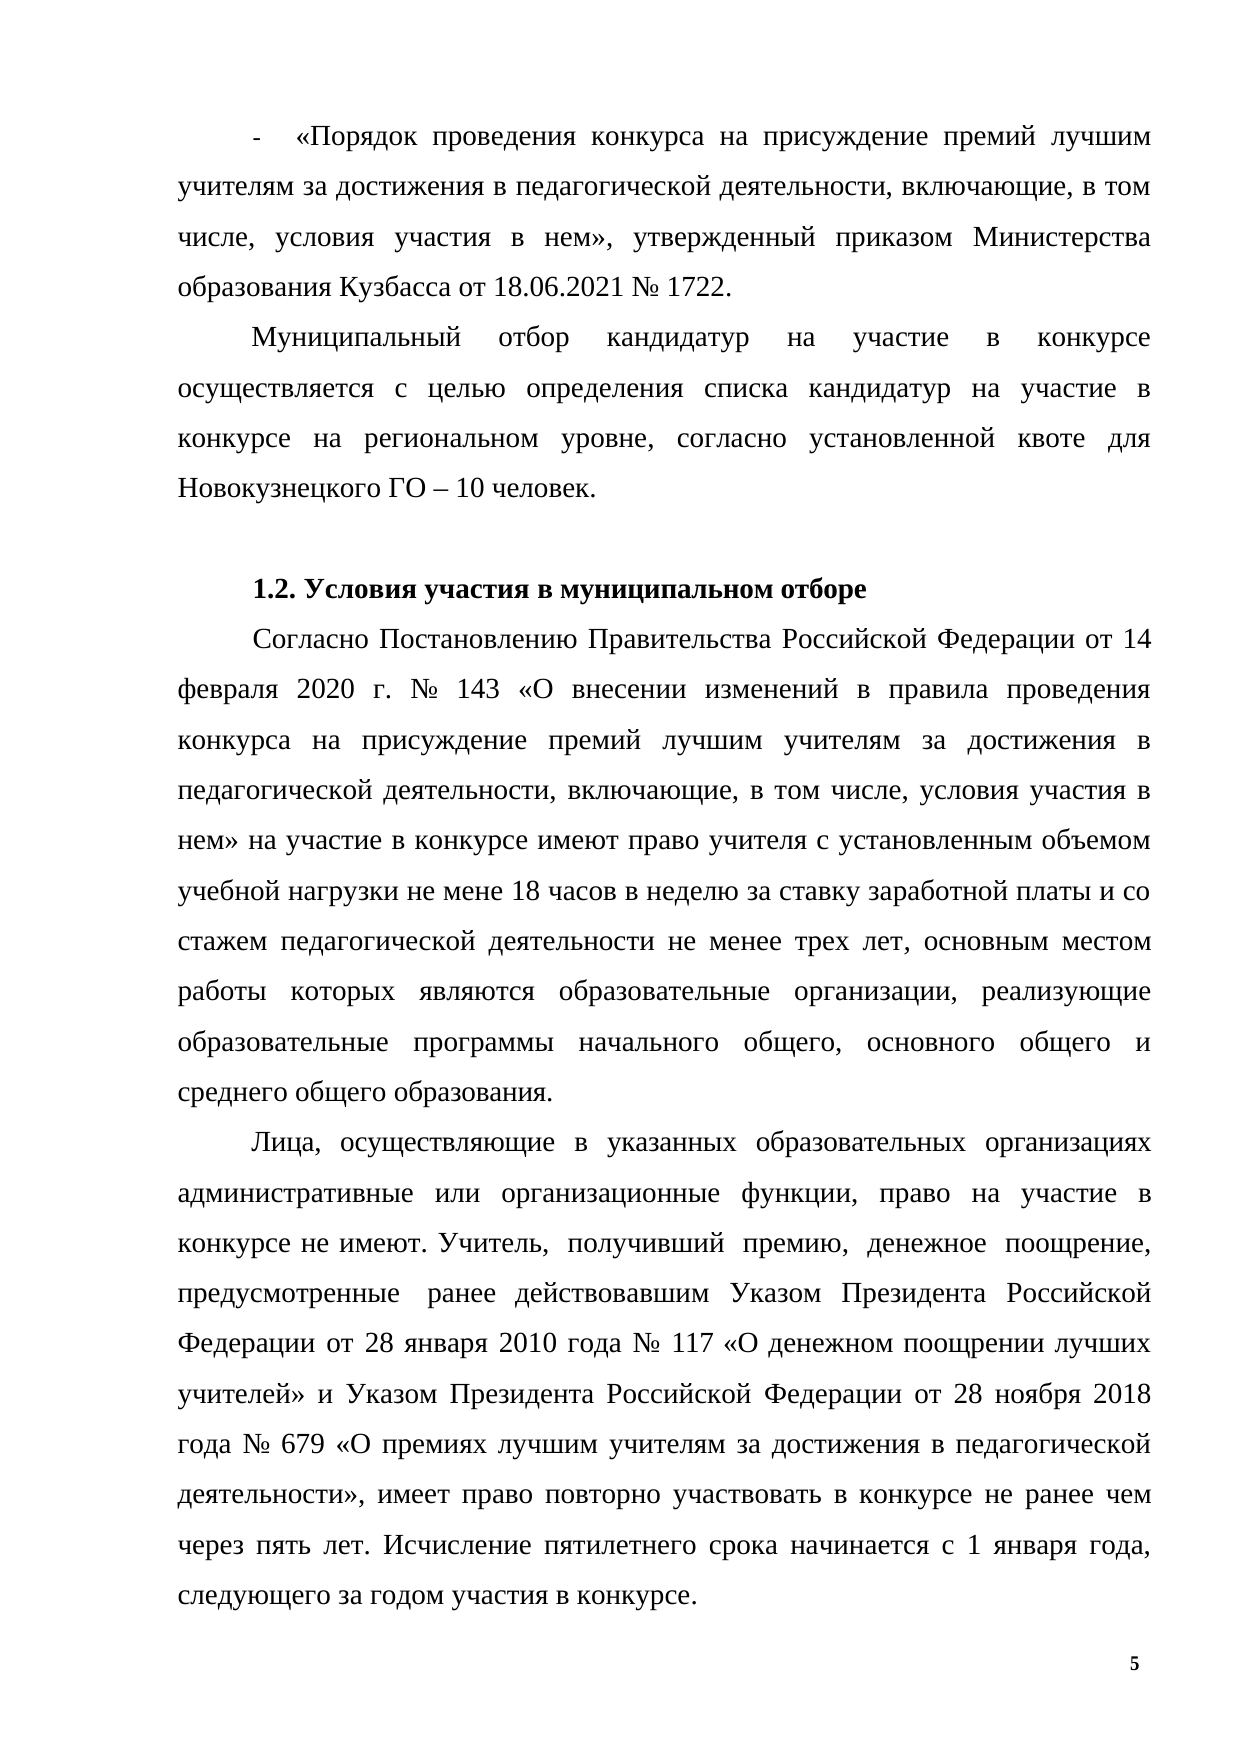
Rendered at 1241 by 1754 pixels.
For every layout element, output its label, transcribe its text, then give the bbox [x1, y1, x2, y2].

text Лица, осуществляющие в указанных образовательных организациях административные или организационные функции, право на участие в конкурсе не имеют. Учитель, получивший премию, денежное поощрение, предусмотренные ранее действовавшим Указом Президента Российской Федерации от 28 января 2010 года № 117 «О денежном поощрении лучших учителей» и Указом Президента Российской Федерации от 28 ноября 2018 года № 679 «О премиях лучшим учителям за достижения в педагогической деятельности», имеет право повторно участвовать в конкурсе не ранее чем через пять лет. Исчисление пятилетнего срока начинается с 1 января года, следующего за годом участия в конкурсе. [177, 1124, 1152, 1611]
text Муниципальный отбор кандидатур на участие в конкурсе осуществляется с целью определения списка кандидатур на участие в конкурсе на региональном уровне, согласно установленной квоте для Новокузнецкого ГО – 10 человек. [177, 319, 1152, 504]
list «Порядок проведения конкурса на присуждение премий лучшим учителям за достижения в педагогической деятельности, включающие, в том числе, условия участия в нем», утвержденный приказом Министерства образования Кузбасса от 18.06.2021 № 1722. [177, 118, 1152, 303]
list 1.2. Условия участия в муниципальном отборе [252, 571, 1152, 604]
text Согласно Постановлению Правительства Российской Федерации от 14 февраля 2020 г. № 143 «О внесении изменений в правила проведения конкурса на присуждение премий лучшим учителям за достижения в педагогической деятельности, включающие, в том числе, условия участия в нем» на участие в конкурсе имеют право учителя с установленным объемом учебной нагрузки не мене 18 часов в неделю за ставку заработной платы и со стажем педагогической деятельности не менее трех лет, основным местом работы которых являются образовательные организации, реализующие образовательные программы начального общего, основного общего и среднего общего образования. [177, 621, 1152, 1108]
